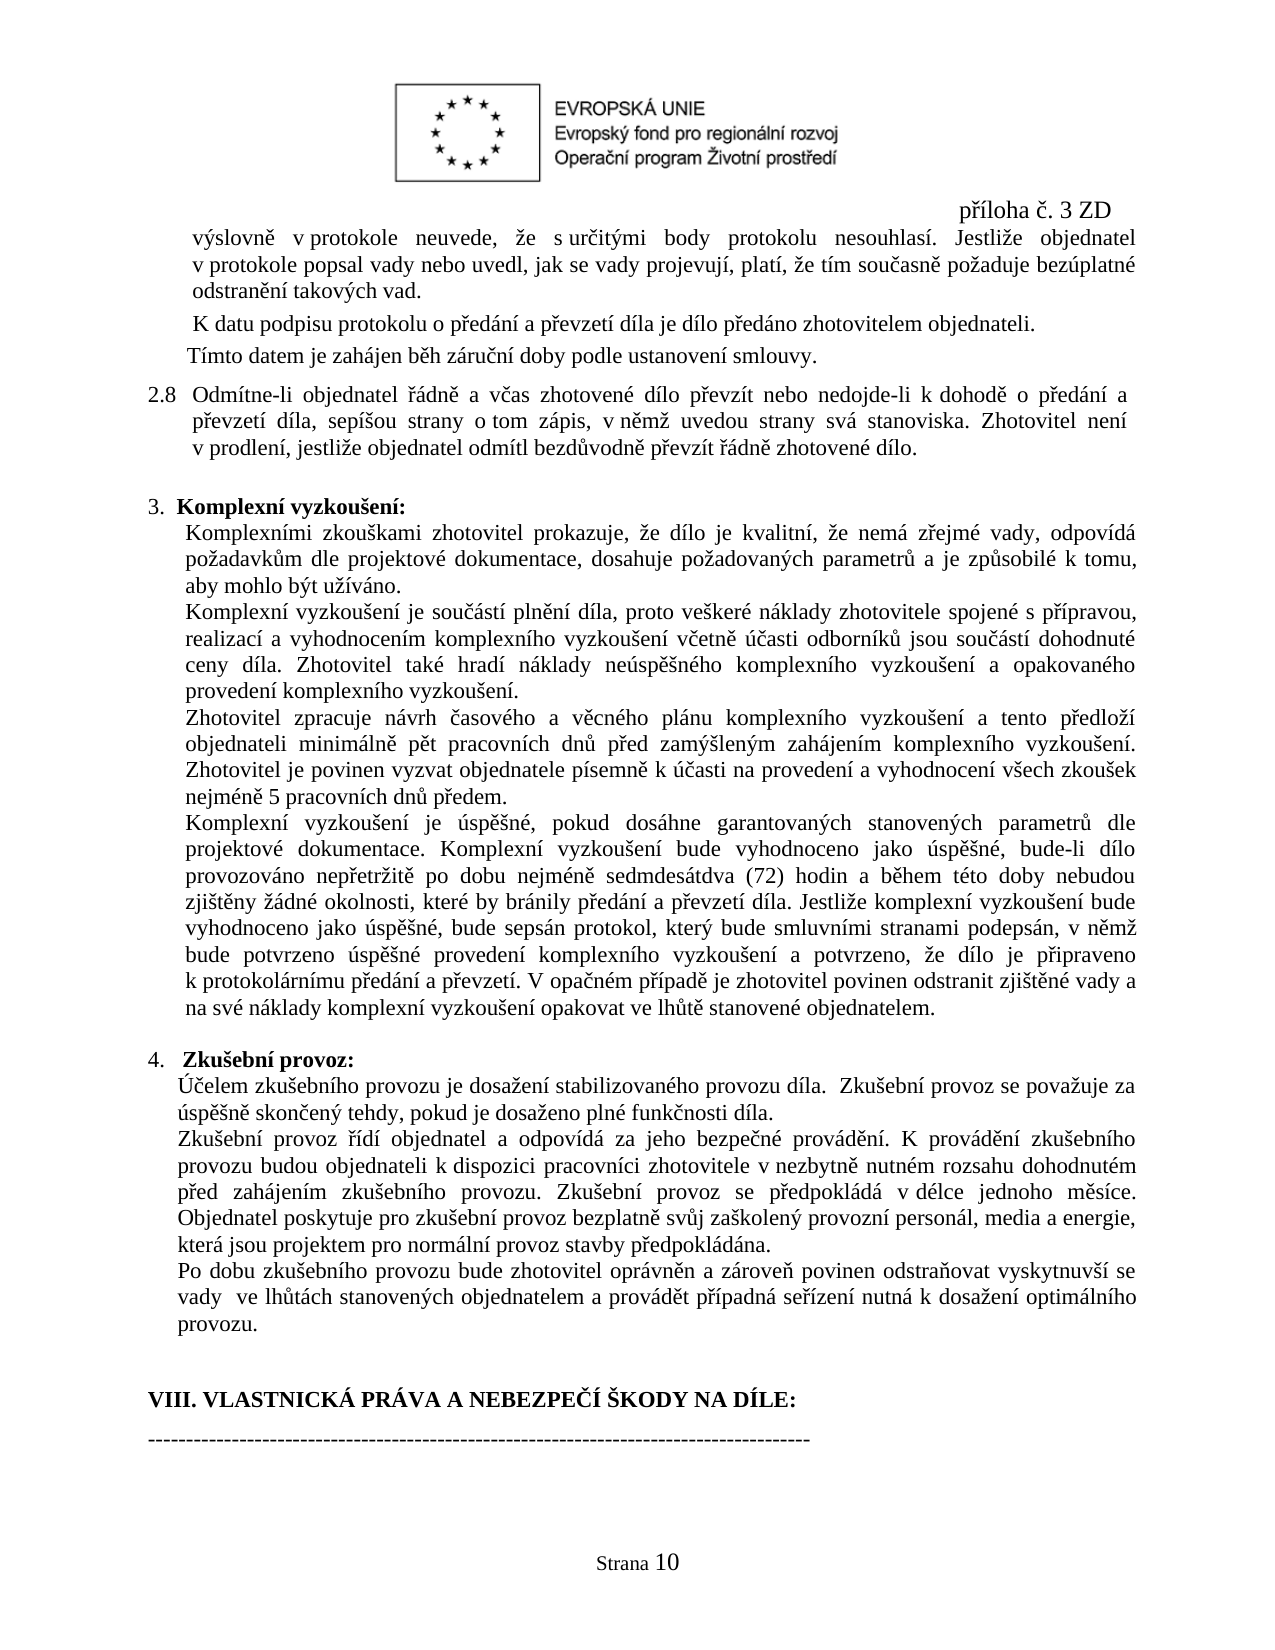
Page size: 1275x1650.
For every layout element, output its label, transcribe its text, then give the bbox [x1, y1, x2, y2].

text K datu podpisu protokolu o předání a převzetí díla je dílo předáno zhotovitelem objednateli. [118, 310, 1137, 336]
text Komplexními zkouškami zhotovitel prokazuje, že dílo je kvalitní, že nemá zřejmé vady, odpovídá požadavkům dle projektové dokumentace, dosahuje požadovaných parametrů a je způsobilé k tomu, aby mohlo být užíváno. [185, 519, 1137, 598]
text --------------------------------------------------------------------------------------- [148, 1425, 1127, 1451]
picture [387, 73, 853, 196]
text Tímto datem je zahájen běh záruční doby podle ustanovení smlouvy. [118, 342, 1137, 369]
text 3. Komplexní vyzkoušení: [148, 493, 1137, 519]
text Zhotovitel zpracuje návrh časového a věcného plánu komplexního vyzkoušení a tento předloží objednateli minimálně pět pracovních dnů před zamýšleným zahájením komplexního vyzkoušení. Zhotovitel je povinen vyzvat objednatele písemně k účasti na provedení a vyhodnocení všech zkoušek nejméně 5 pracovních dnů předem. [185, 704, 1137, 809]
text 4. Zkušební provoz: [148, 1046, 1137, 1073]
text 2.8 Odmítne-li objednatel řádně a včas zhotovené dílo převzít nebo nedojde-li k dohodě o předání a převzetí díla, sepíšou strany o tom zápis, v němž uvedou strany svá stanoviska. Zhotovitel není v prodlení, jestliže objednatel odmítl bezdůvodně převzít řádně zhotovené dílo. [148, 381, 1127, 460]
text Po dobu zkušebního provozu bude zhotovitel oprávněn a zároveň povinen odstraňovat vyskytnuvší se vady ve lhůtách stanovených objednatelem a provádět případná seřízení nutná k dosažení optimálního provozu. [177, 1257, 1137, 1336]
text Účelem zkušebního provozu je dosažení stabilizovaného provozu díla. Zkušební provoz se považuje za úspěšně skončený tehdy, pokud je dosaženo plné funkčnosti díla. [177, 1073, 1137, 1125]
text Zkušební provoz řídí objednatel a odpovídá za jeho bezpečné provádění. K provádění zkušebního provozu budou objednateli k dispozici pracovníci zhotovitele v nezbytně nutném rozsahu dohodnutém před zahájením zkušebního provozu. Zkušební provoz se předpokládá v délce jednoho měsíce. Objednatel poskytuje pro zkušební provoz bezplatně svůj zaškolený provozní personál, media a energie, která jsou projektem pro normální provoz stavby předpokládána. [177, 1125, 1137, 1257]
text Komplexní vyzkoušení je součástí plnění díla, proto veškeré náklady zhotovitele spojené s přípravou, realizací a vyhodnocením komplexního vyzkoušení včetně účasti odborníků jsou součástí dohodnuté ceny díla. Zhotovitel také hradí náklady neúspěšného komplexního vyzkoušení a opakovaného provedení komplexního vyzkoušení. [185, 598, 1137, 704]
text VIII. VLASTNICKÁ PRÁVA A NEBEZPEČÍ ŠKODY NA DÍLE: [148, 1386, 1137, 1412]
text Komplexní vyzkoušení je úspěšné, pokud dosáhne garantovaných stanovených parametrů dle projektové dokumentace. Komplexní vyzkoušení bude vyhodnoceno jako úspěšné, bude-li dílo provozováno nepřetržitě po dobu nejméně sedmdesátdva (72) hodin a během této doby nebudou zjištěny žádné okolnosti, které by bránily předání a převzetí díla. Jestliže komplexní vyzkoušení bude vyhodnoceno jako úspěšné, bude sepsán protokol, který bude smluvními stranami podepsán, v němž bude potvrzeno úspěšné provedení komplexního vyzkoušení a potvrzeno, že dílo je připraveno k protokolárnímu předání a převzetí. V opačném případě je zhotovitel povinen odstranit zjištěné vady a na své náklady komplexní vyzkoušení opakovat ve lhůtě stanovené objednatelem. [185, 809, 1137, 1020]
